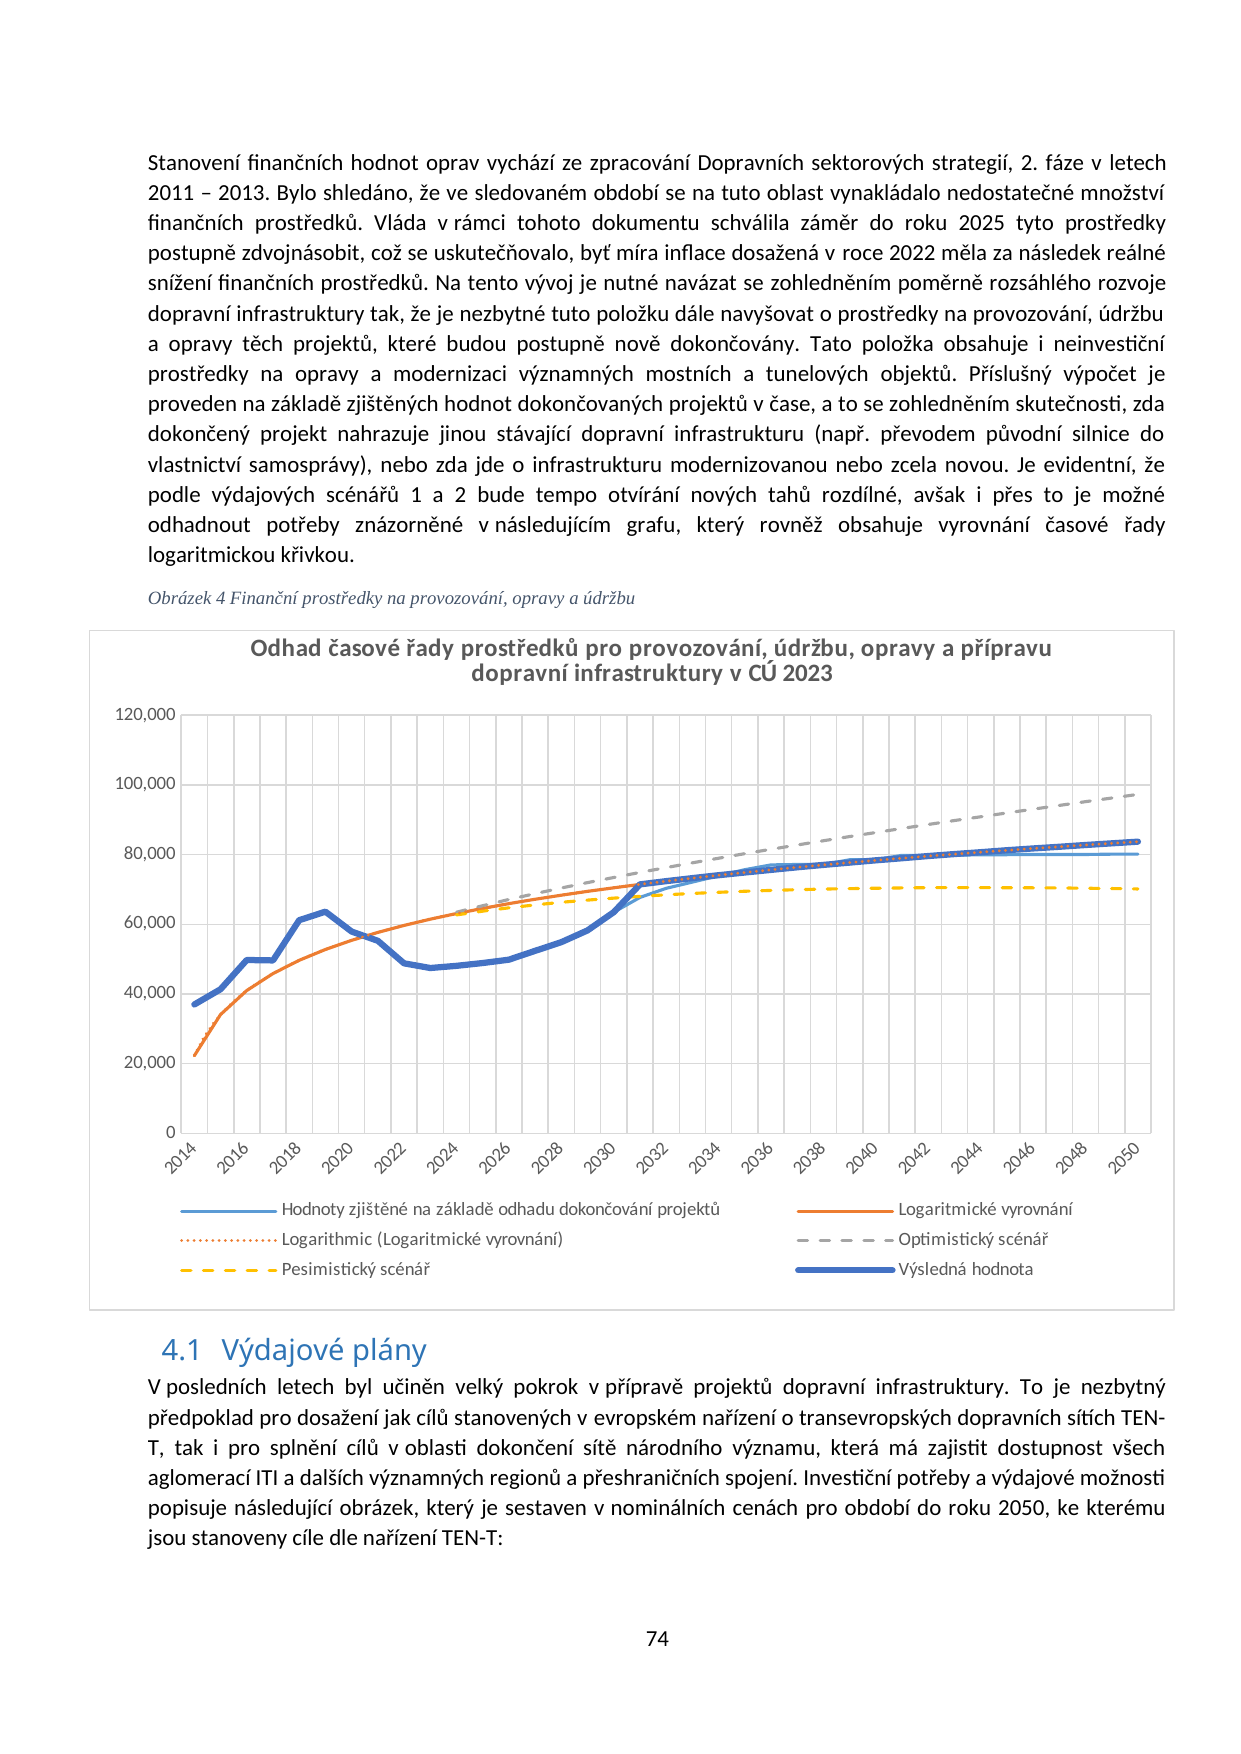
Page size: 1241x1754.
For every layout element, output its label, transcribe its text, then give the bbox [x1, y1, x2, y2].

subtitle Výdajové plány [161, 1330, 1167, 1369]
text V posledních letech byl učiněn velký pokrok v přípravě projektů dopravní infrastruktury. To je nezbytný předpoklad pro dosažení jak cílů stanovených v evropském nařízení o transevropských dopravních sítích TEN-T, tak i pro splnění cílů v oblasti dokončení sítě národního významu, která má zajistit dostupnost všech aglomerací ITI a dalších významných regionů a přeshraničních spojení. Investiční potřeby a výdajové možnosti popisuje následující obrázek, který je sestaven v nominálních cenách pro období do roku 2050, ke kterému jsou stanoveny cíle dle nařízení TEN-T: [148, 1372, 1167, 1552]
text Stanovení finančních hodnot oprav vychází ze zpracování Dopravních sektorových strategií, 2. fáze v letech 2011 – 2013. Bylo shledáno, že ve sledovaném období se na tuto oblast vynakládalo nedostatečné množství finančních prostředků. Vláda v rámci tohoto dokumentu schválila záměr do roku 2025 tyto prostředky postupně zdvojnásobit, což se uskutečňovalo, byť míra inflace dosažená v roce 2022 měla za následek reálné snížení finančních prostředků. Na tento vývoj je nutné navázat se zohledněním poměrně rozsáhlého rozvoje dopravní infrastruktury tak, že je nezbytné tuto položku dále navyšovat o prostředky na provozování, údržbu a opravy těch projektů, které budou postupně nově dokončovány. Tato položka obsahuje i neinvestiční prostředky na opravy a modernizaci významných mostních a tunelových objektů. Příslušný výpočet je proveden na základě zjištěných hodnot dokončovaných projektů v čase, a to se zohledněním skutečnosti, zda dokončený projekt nahrazuje jinou stávající dopravní infrastrukturu (např. převodem původní silnice do vlastnictví samosprávy), nebo zda jde o infrastrukturu modernizovanou nebo zcela novou. Je evidentní, že podle výdajových scénářů 1 a 2 bude tempo otvírání nových tahů rozdílné, avšak i přes to je možné odhadnout potřeby znázorněné v následujícím grafu, který rovněž obsahuje vyrovnání časové řady logaritmickou křivkou. [148, 148, 1167, 568]
